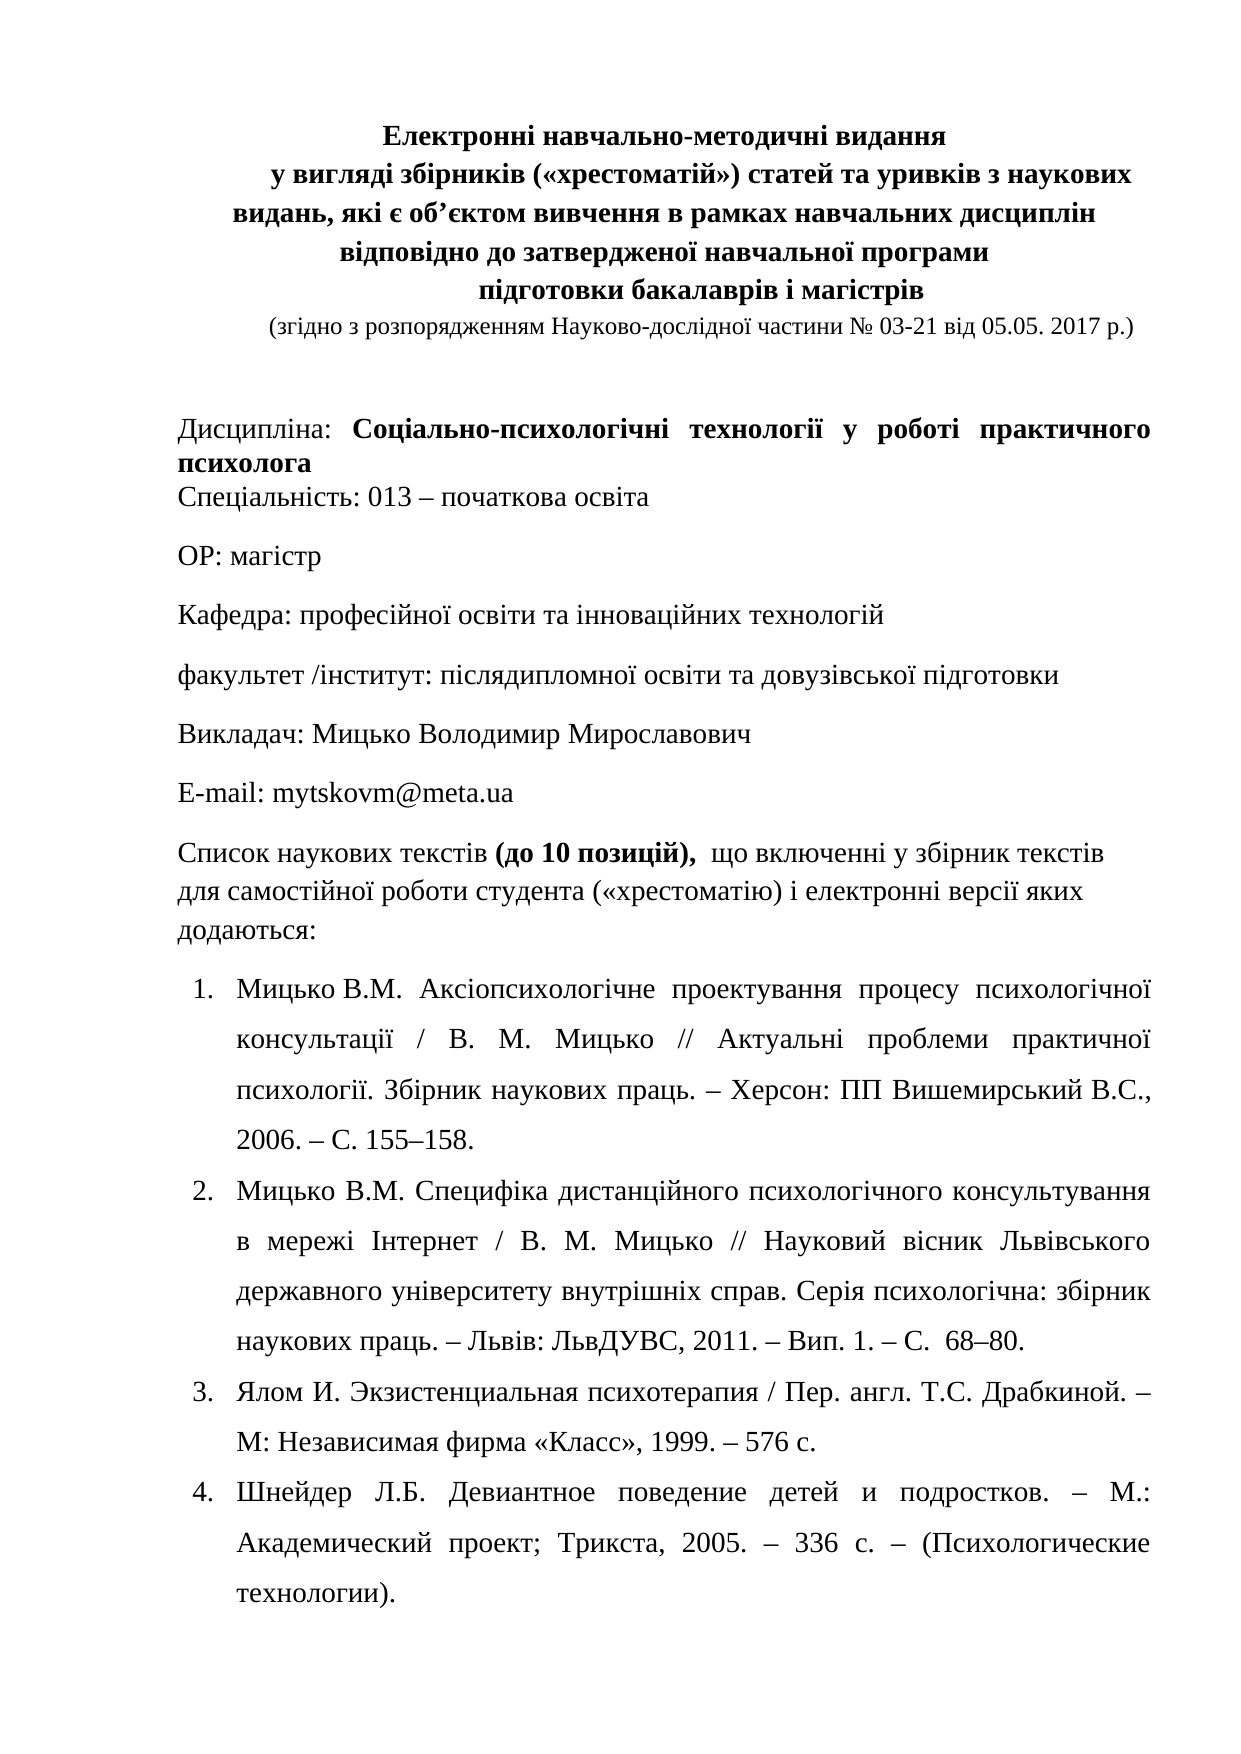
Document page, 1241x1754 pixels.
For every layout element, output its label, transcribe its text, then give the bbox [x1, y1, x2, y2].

text Електронні навчально-методичні видання [177, 118, 1152, 152]
text Список наукових текстів (до 10 позицій), що включенні у збірник текстів для самостійної роботи студента («хрестоматію) і електронні версії яких додаються: [177, 835, 1152, 946]
list Шнейдер Л.Б. Девиантное поведение детей и подростков. – М.: Академический проект; Трикста, 2005. – 336 с. – (Психологические технологии). [192, 1474, 1152, 1609]
text Кафедра: професійної освіти та інноваційних технологій [177, 597, 1152, 631]
text Дисципліна: Соціально-психологічні технології у роботі практичного психолога [177, 412, 1152, 479]
text факультет /інститут: післядипломної освіти та довузівської підготовки [177, 657, 1152, 690]
text у вигляді збірників («хрестоматій») статей та уривків з наукових видань, які є об’єктом вивчення в рамках навчальних дисциплін відповідно до затвердженої навчальної програми [177, 157, 1152, 267]
text підготовки бакалаврів і магістрів [177, 272, 1152, 306]
text E-mail: mytskovm@meta.ua [177, 776, 1152, 809]
text (згідно з розпорядженням Науково-дослідної частини № 03-21 від 05.05. 2017 р.) [177, 311, 1152, 339]
text Спеціальність: 013 – початкова освіта [177, 479, 1152, 512]
list Мицько В.М. Аксіопсихологічне проектування процесу психологічної консультації / В. М. Мицько // Актуальні проблеми практичної психології. Збірник наукових праць. – Херсон: ПП Вишемирський В.С., 2006. – С. 155–158. [192, 971, 1152, 1156]
text Викладач: Мицько Володимир Мирославович [177, 716, 1152, 750]
list Мицько В.М. Специфіка дистанційного психологічного консультування в мережі Інтернет / В. М. Мицько // Науковий вісник Львівського державного університету внутрішніх справ. Серія психологічна: збірник наукових праць. – Львів: ЛьвДУВС, 2011. – Вип. 1. – С. 68–80. [192, 1173, 1152, 1357]
list Ялом И. Экзистенциальная психотерапия / Пер. англ. Т.С. Драбкиной. – М: Независимая фирма «Класс», 1999. – 576 с. [192, 1374, 1152, 1458]
text ОР: магістр [177, 538, 1152, 572]
